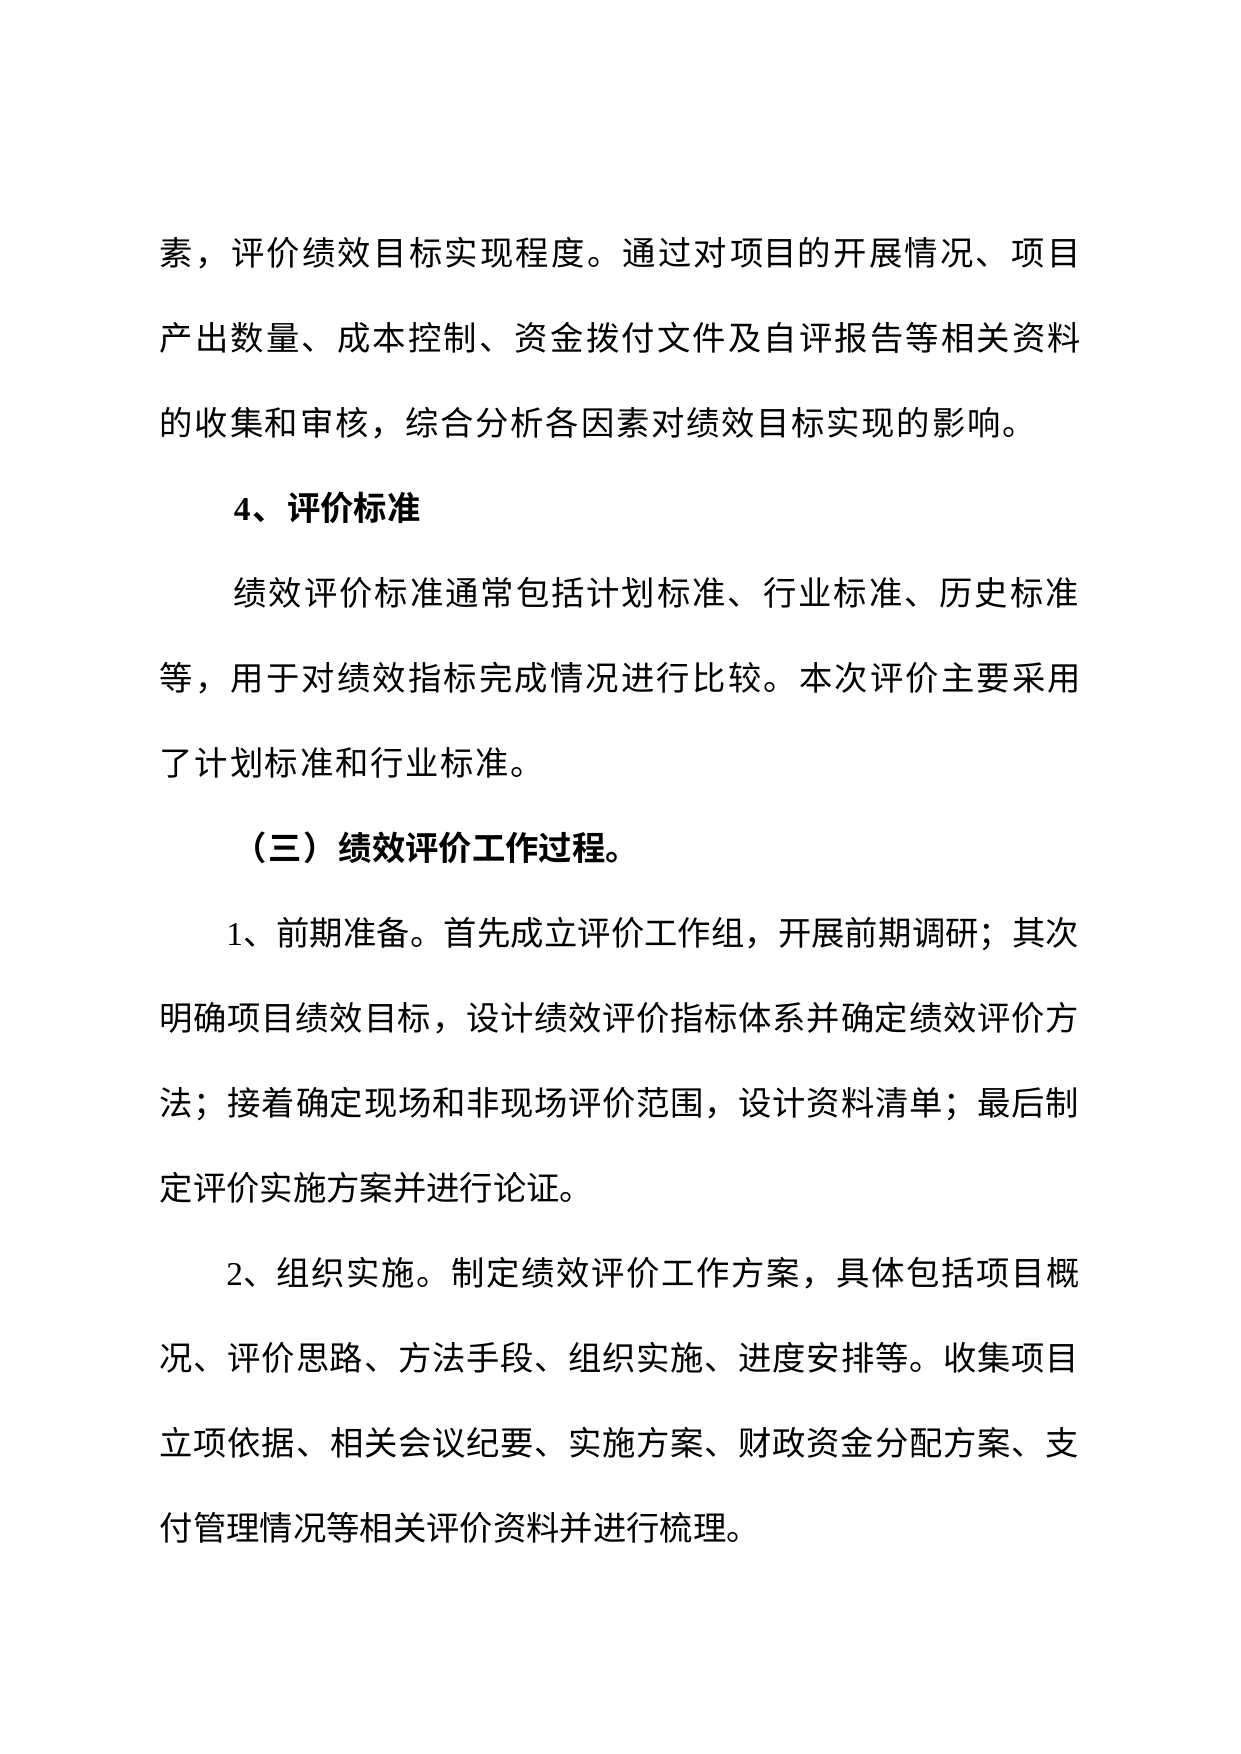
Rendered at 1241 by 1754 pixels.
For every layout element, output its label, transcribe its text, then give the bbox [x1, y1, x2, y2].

text 4、评价标准 [159, 464, 1081, 549]
text 绩效评价标准通常包括计划标准、行业标准、历史标准等，用于对绩效指标完成情况进行比较。本次评价主要采用了计划标准和行业标准。 [159, 549, 1081, 804]
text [159, 209, 1081, 464]
list 前期准备。首先成立评价工作组，开展前期调研；其次明确项目绩效目标，设计绩效评价指标体系并确定绩效评价方法；接着确定现场和非现场评价范围，设计资料清单；最后制定评价实施方案并进行论证。 [159, 889, 1081, 1229]
text （三）绩效评价工作过程。 [159, 804, 1081, 889]
list 组织实施。制定绩效评价工作方案，具体包括项目概况、评价思路、方法手段、组织实施、进度安排等。收集项目立项依据、相关会议纪要、实施方案、财政资金分配方案、支付管理情况等相关评价资料并进行梳理。 [159, 1229, 1081, 1569]
